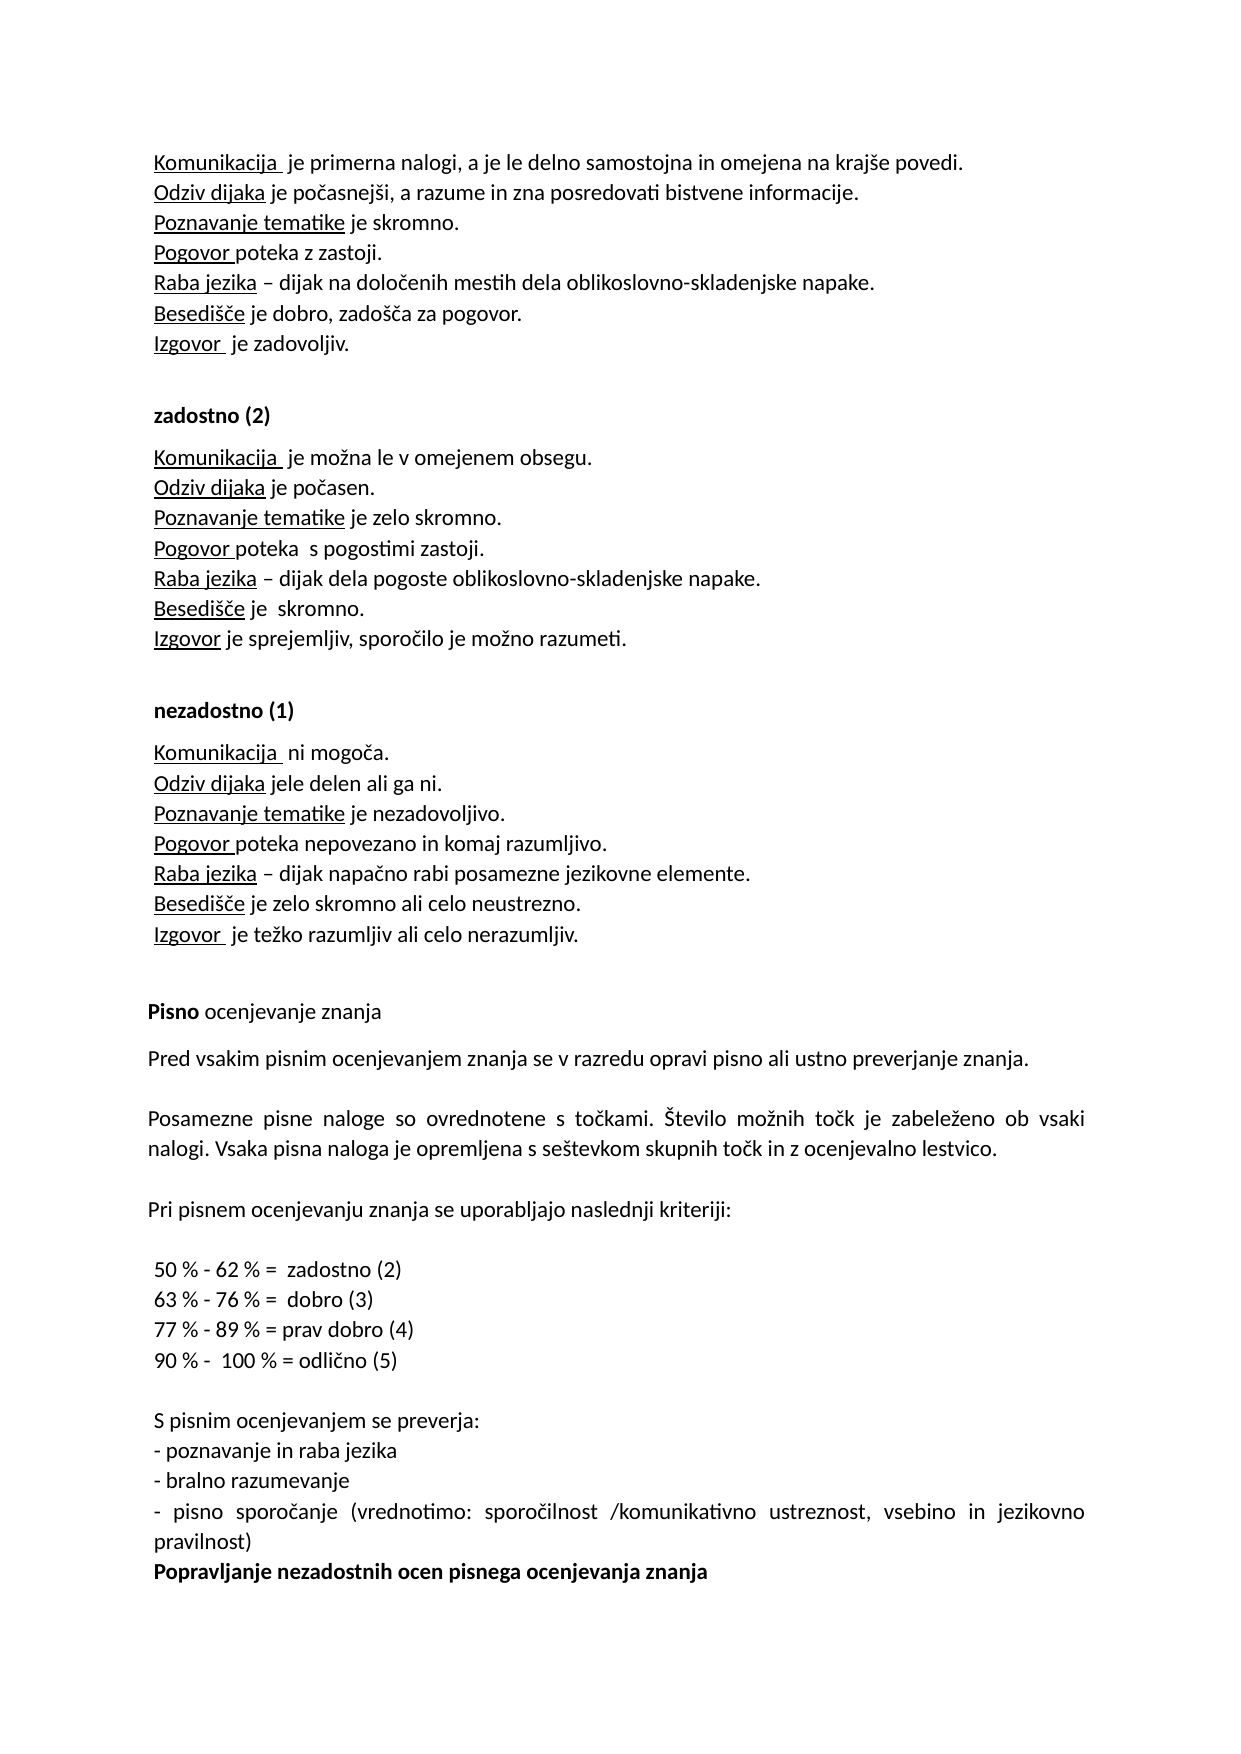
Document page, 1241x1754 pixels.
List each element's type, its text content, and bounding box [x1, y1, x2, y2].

text - bralno razumevanje [153, 1467, 1087, 1494]
text Pogovor poteka nepovezano in komaj razumljivo. [153, 829, 1087, 857]
text Komunikacija ni mogoča. [153, 738, 1087, 766]
text Besedišče je skromno. [153, 594, 1087, 622]
text Poznavanje tematike je skromno. [153, 208, 1087, 236]
text Raba jezika – dijak napačno rabi posamezne jezikovne elemente. [153, 859, 1087, 887]
text 77 % - 89 % = prav dobro (4) [153, 1316, 1087, 1343]
text Komunikacija je primerna nalogi, a je le delno samostojna in omejena na krajše povedi. [153, 148, 1087, 176]
text Besedišče je zelo skromno ali celo neustrezno. [153, 889, 1087, 917]
text Odziv dijaka jele delen ali ga ni. [153, 769, 1087, 797]
text Posamezne pisne naloge so ovrednotene s točkami. Število možnih točk je zabeleženo ob vsaki nalogi. Vsaka pisna naloga je opremljena s seštevkom skupnih točk in z ocenjevalno lestvico. [148, 1104, 1087, 1162]
text Raba jezika – dijak na določenih mestih dela oblikoslovno-skladenjske napake. [153, 268, 1087, 296]
text Pri pisnem ocenjevanju znanja se uporabljajo naslednji kriteriji: [148, 1195, 1087, 1223]
text 50 % - 62 % = zadostno (2) [153, 1255, 1087, 1283]
text 90 % - 100 % = odlično (5) [153, 1346, 1087, 1374]
text Poznavanje tematike je zelo skromno. [153, 503, 1087, 531]
text Odziv dijaka je počasnejši, a razume in zna posredovati bistvene informacije. [153, 178, 1087, 206]
text Raba jezika – dijak dela pogoste oblikoslovno-skladenjske napake. [153, 564, 1087, 592]
text Besedišče je dobro, zadošča za pogovor. [153, 299, 1087, 327]
text Poznavanje tematike je nezadovoljivo. [153, 799, 1087, 827]
text Pogovor poteka s pogostimi zastoji. [153, 534, 1087, 562]
text Izgovor je sprejemljiv, sporočilo je možno razumeti. [153, 624, 1087, 652]
text Popravljanje nezadostnih ocen pisnega ocenjevanja znanja [153, 1557, 1087, 1585]
text Komunikacija je možna le v omejenem obsegu. [153, 443, 1087, 471]
text zadostno (2) [153, 401, 1087, 429]
text Izgovor je težko razumljiv ali celo nerazumljiv. [153, 920, 1087, 948]
text S pisnim ocenjevanjem se preverja: [153, 1406, 1087, 1434]
text 63 % - 76 % = dobro (3) [153, 1285, 1087, 1313]
text Pisno ocenjevanje znanja [148, 997, 1087, 1025]
text Izgovor je zadovoljiv. [153, 329, 1087, 357]
text nezadostno (1) [153, 696, 1087, 724]
text Pred vsakim pisnim ocenjevanjem znanja se v razredu opravi pisno ali ustno preverjanje znanja. [148, 1044, 1087, 1072]
text Odziv dijaka je počasen. [153, 473, 1087, 501]
text - pisno sporočanje (vrednotimo: sporočilnost /komunikativno ustreznost, vsebino in jezikovno pravilnost) [153, 1497, 1087, 1555]
text - poznavanje in raba jezika [153, 1436, 1087, 1464]
text Pogovor poteka z zastoji. [153, 238, 1087, 266]
